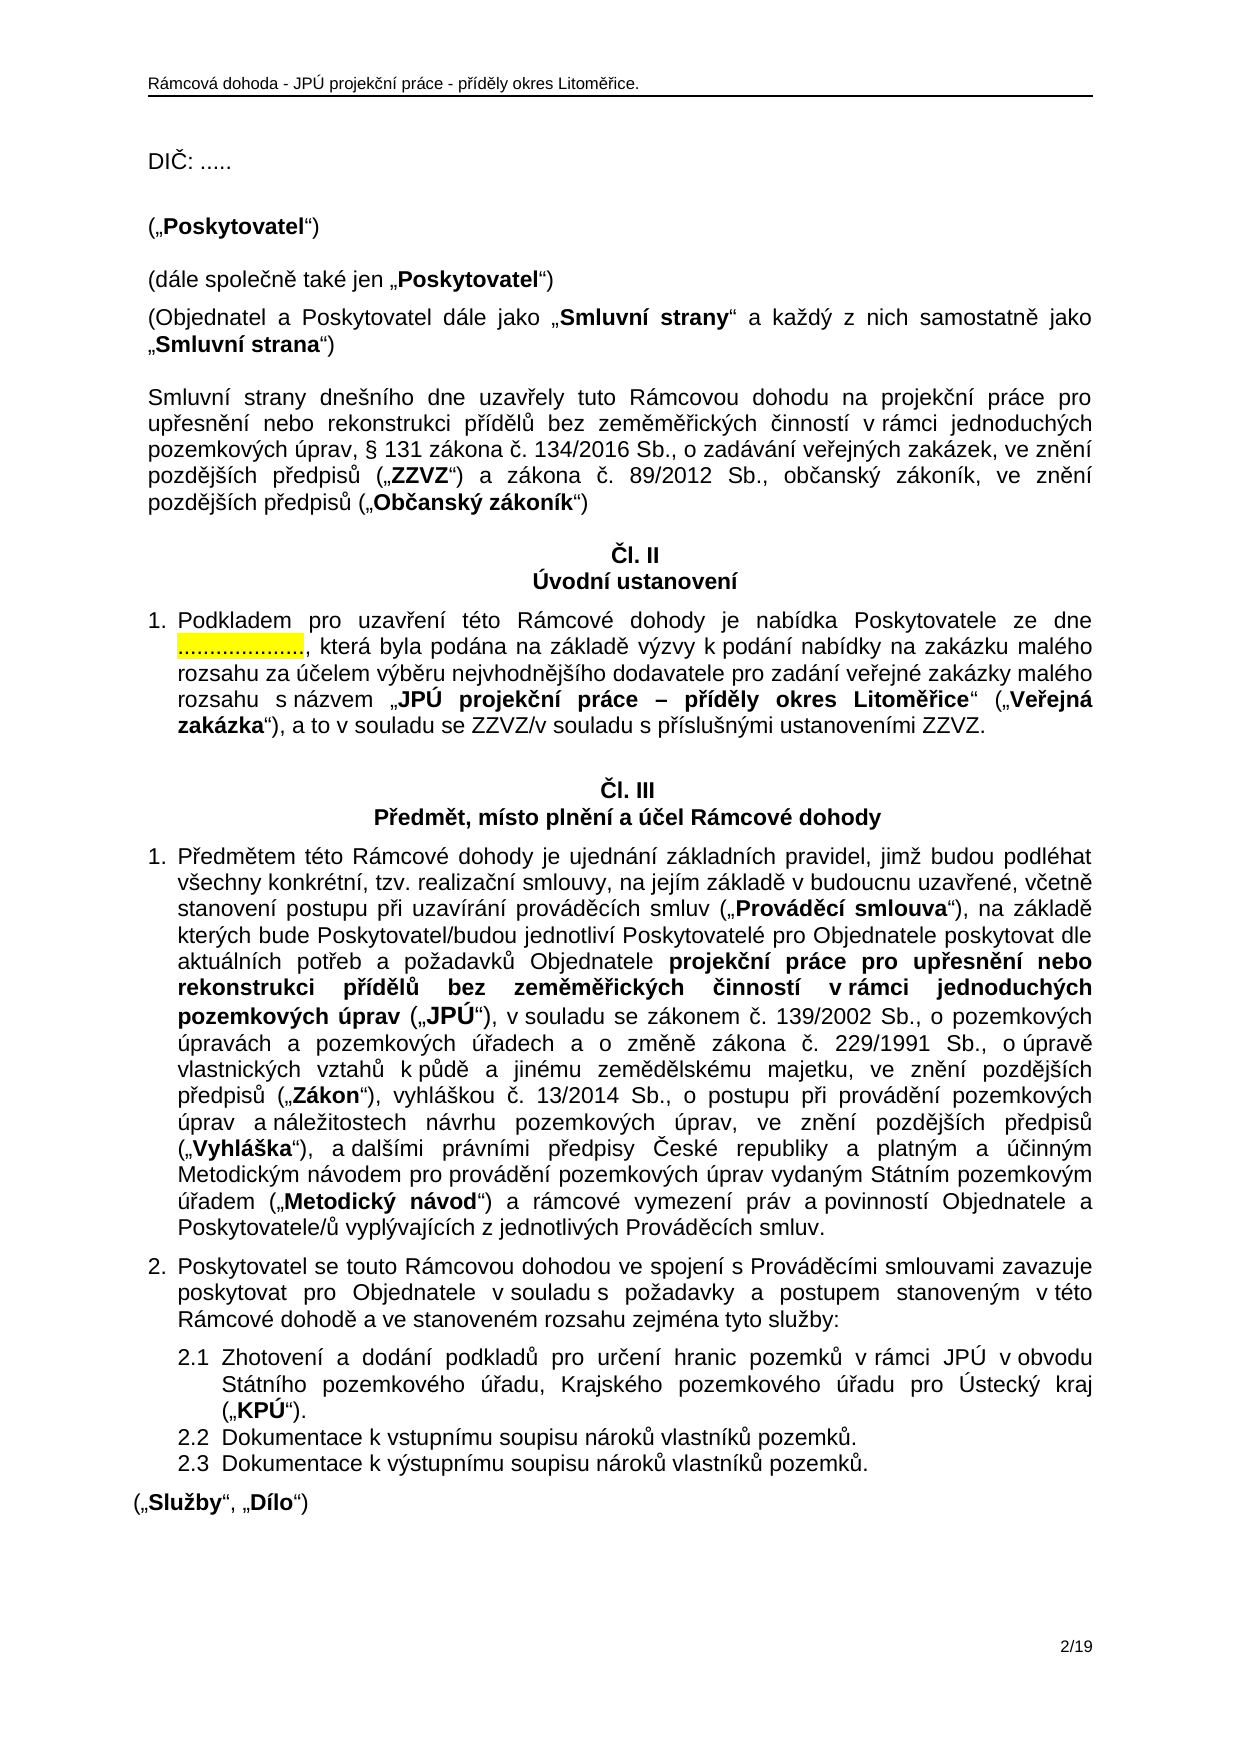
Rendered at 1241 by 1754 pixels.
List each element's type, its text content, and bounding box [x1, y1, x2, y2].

text 2.2 Dokumentace k vstupnímu soupisu nároků vlastníků pozemků. [148, 1423, 1093, 1450]
text (Objednatel a Poskytovatel dále jako „Smluvní strany“ a každý z nich samostatně jako „Smluvní strana“) [148, 304, 1093, 357]
text (dále společně také jen „Poskytovatel“) [148, 239, 1093, 292]
text DIČ: ..... [148, 148, 1093, 174]
text 2.3 Dokumentace k výstupnímu soupisu nároků vlastníků pozemků. [148, 1450, 1093, 1476]
text Smluvní strany dnešního dne uzavřely tuto Rámcovou dohodu na projekční práce pro upřesnění nebo rekonstrukci přídělů bez zeměměřických činností v rámci jednoduchých pozemkových úprav, § 131 zákona č. 134/2016 Sb., o zadávání veřejných zakázek, ve znění pozdějších předpisů („ZZVZ“) a zákona č. 89/2012 Sb., občanský zákoník, ve znění pozdějších předpisů („Občanský zákoník“) [148, 383, 1093, 515]
subtitle Předmět, místo plnění a účel Rámcové dohody [162, 804, 1093, 830]
text 2.1 Zhotovení a dodání podkladů pro určení hranic pozemků v rámci JPÚ v obvodu Státního pozemkového úřadu, Krajského pozemkového úřadu pro Ústecký kraj („KPÚ“). [177, 1344, 1093, 1423]
text Čl. II Úvodní ustanovení [177, 542, 1093, 594]
text Čl. III [162, 777, 1093, 804]
text („Služby“, „Dílo“) [133, 1489, 1093, 1515]
list Poskytovatel se touto Rámcovou dohodou ve spojení s Prováděcími smlouvami zavazuje poskytovat pro Objednatele v souladu s požadavky a postupem stanoveným v této Rámcové dohodě a ve stanoveném rozsahu zejména tyto služby: [148, 1253, 1093, 1332]
text („Poskytovatel“) [148, 213, 1093, 239]
list Předmětem této Rámcové dohody je ujednání základních pravidel, jimž budou podléhat všechny konkrétní, tzv. realizační smlouvy, na jejím základě v budoucnu uzavřené, včetně stanovení postupu při uzavírání prováděcích smluv („Prováděcí smlouva“), na základě kterých bude Poskytovatel/budou jednotliví Poskytovatelé pro Objednatele poskytovat dle aktuálních potřeb a požadavků Objednatele projekční práce pro upřesnění nebo rekonstrukci přídělů bez zeměměřických činností v rámci jednoduchých pozemkových úprav („JPÚ“), v souladu se zákonem č. 139/2002 Sb., o pozemkových úpravách a pozemkových úřadech a o změně zákona č. 229/1991 Sb., o úpravě vlastnických vztahů k půdě a jinému zemědělskému majetku, ve znění pozdějších předpisů („Zákon“), vyhláškou č. 13/2014 Sb., o postupu při provádění pozemkových úprav a náležitostech návrhu pozemkových úprav, ve znění pozdějších předpisů („Vyhláška“), a dalšími právními předpisy České republiky a platným a účinným Metodickým návodem pro provádění pozemkových úprav vydaným Státním pozemkovým úřadem („Metodický návod“) a rámcové vymezení práv a povinností Objednatele a Poskytovatele/ů vyplývajících z jednotlivých Prováděcích smluv. [148, 843, 1093, 1240]
list Podkladem pro uzavření této Rámcové dohody je nabídka Poskytovatele ze dne ...................., která byla podána na základě výzvy k podání nabídky na zakázku malého rozsahu za účelem výběru nejvhodnějšího dodavatele pro zadání veřejné zakázky malého rozsahu s názvem „JPÚ projekční práce – příděly okres Litoměřice“ („Veřejná zakázka“), a to v souladu se ZZVZ/v souladu s příslušnými ustanoveními ZZVZ. [148, 607, 1093, 738]
